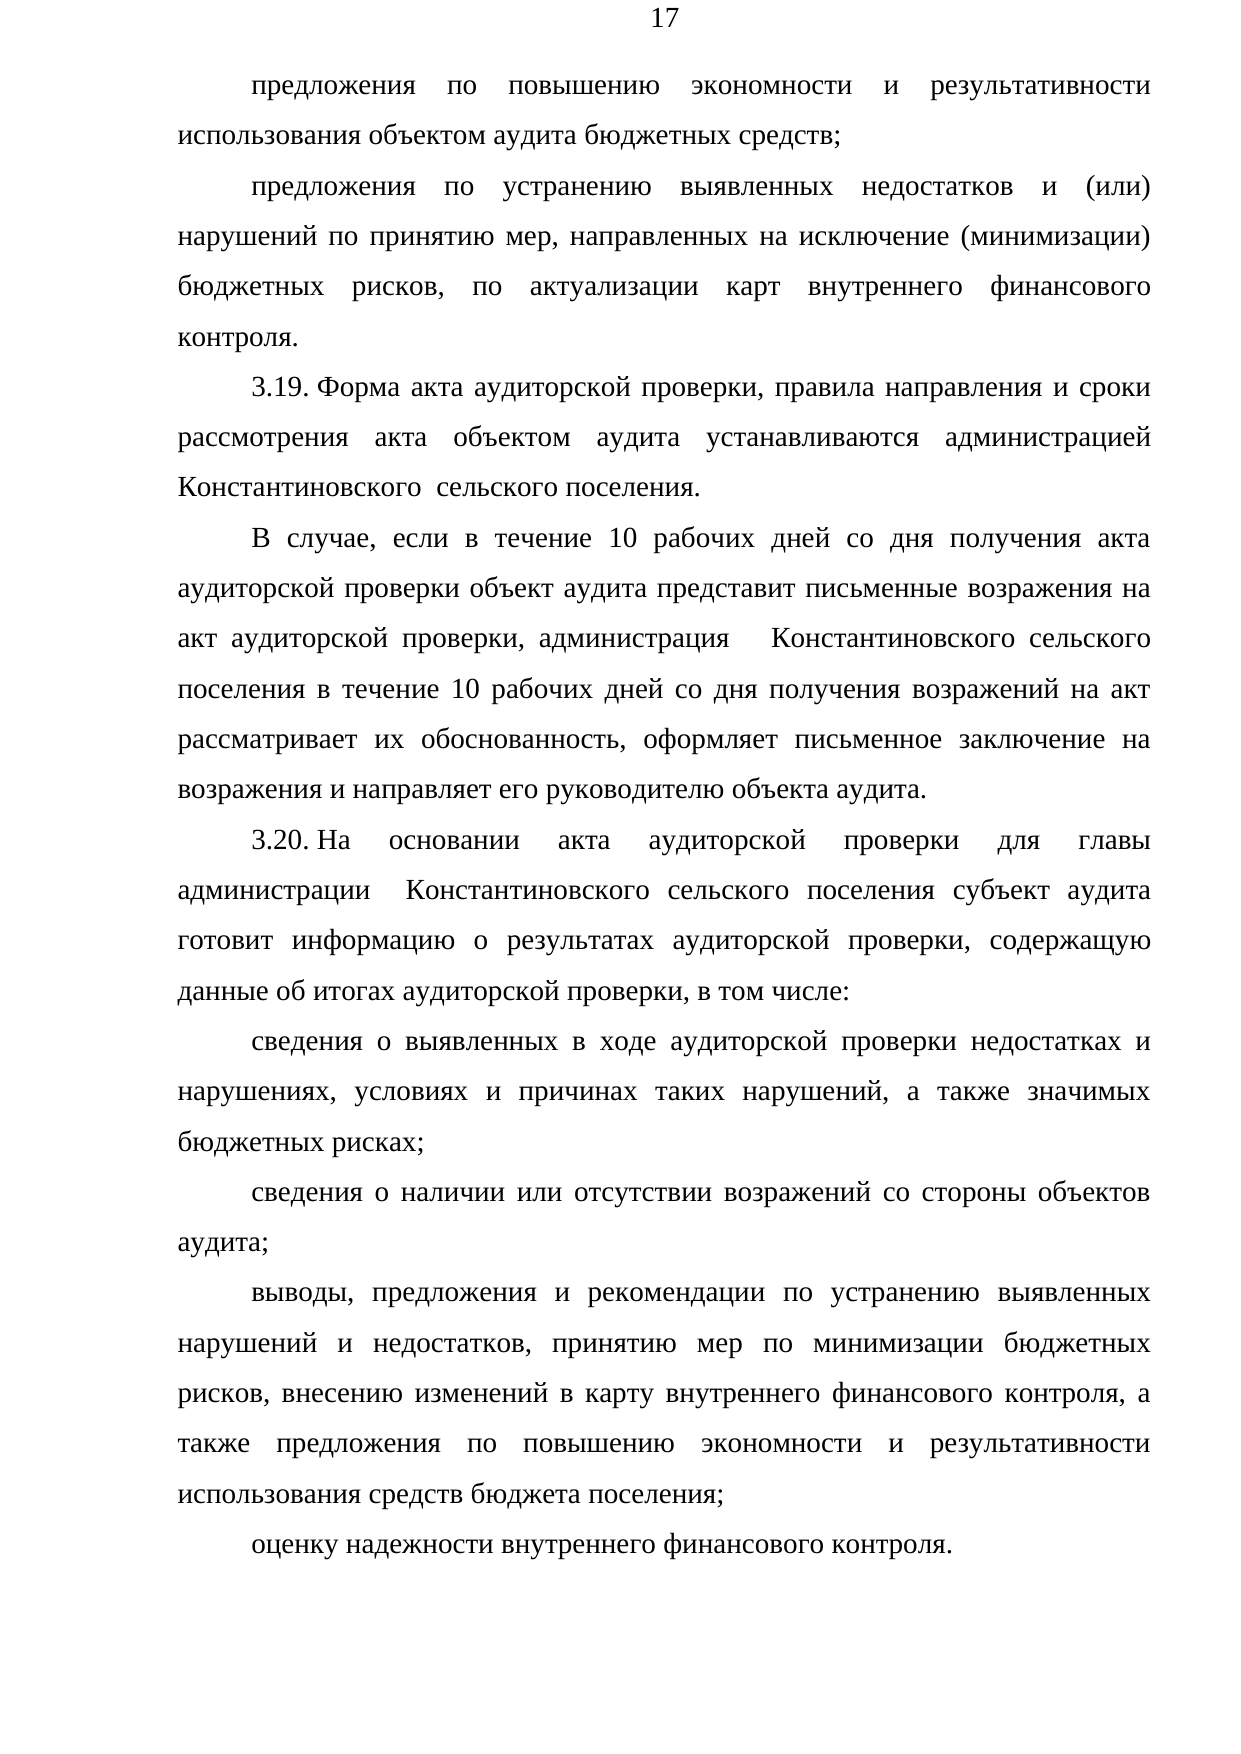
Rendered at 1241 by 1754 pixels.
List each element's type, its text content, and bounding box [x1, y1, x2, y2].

text предложения по устранению выявленных недостатков и (или) нарушений по принятию мер, направленных на исключение (минимизации) бюджетных рисков, по актуализации карт внутреннего финансового контроля. [177, 168, 1152, 352]
text сведения о выявленных в ходе аудиторской проверки недостатках и нарушениях, условиях и причинах таких нарушений, а также значимых бюджетных рисках; [177, 1023, 1152, 1157]
text В случае, если в течение 10 рабочих дней со дня получения акта аудиторской проверки объект аудита представит письменные возражения на акт аудиторской проверки, администрация Константиновского сельского поселения в течение 10 рабочих дней со дня получения возражений на акт рассматривает их обоснованность, оформляет письменное заключение на возражения и направляет его руководителю объекта аудита. [177, 520, 1152, 805]
text выводы, предложения и рекомендации по устранению выявленных нарушений и недостатков, принятию мер по минимизации бюджетных рисков, внесению изменений в карту внутреннего финансового контроля, а также предложения по повышению экономности и результативности использования средств бюджета поселения; [177, 1274, 1152, 1509]
text 3.19. Форма акта аудиторской проверки, правила направления и сроки рассмотрения акта объектом аудита устанавливаются администрацией Константиновского сельского поселения. [177, 369, 1152, 503]
text сведения о наличии или отсутствии возражений со стороны объектов аудита; [177, 1174, 1152, 1258]
text 3.20. На основании акта аудиторской проверки для главы администрации Константиновского сельского поселения субъект аудита готовит информацию о результатах аудиторской проверки, содержащую данные об итогах аудиторской проверки, в том числе: [177, 822, 1152, 1006]
text предложения по повышению экономности и результативности использования объектом аудита бюджетных средств; [177, 67, 1152, 151]
text оценку надежности внутреннего финансового контроля. [177, 1526, 1152, 1560]
